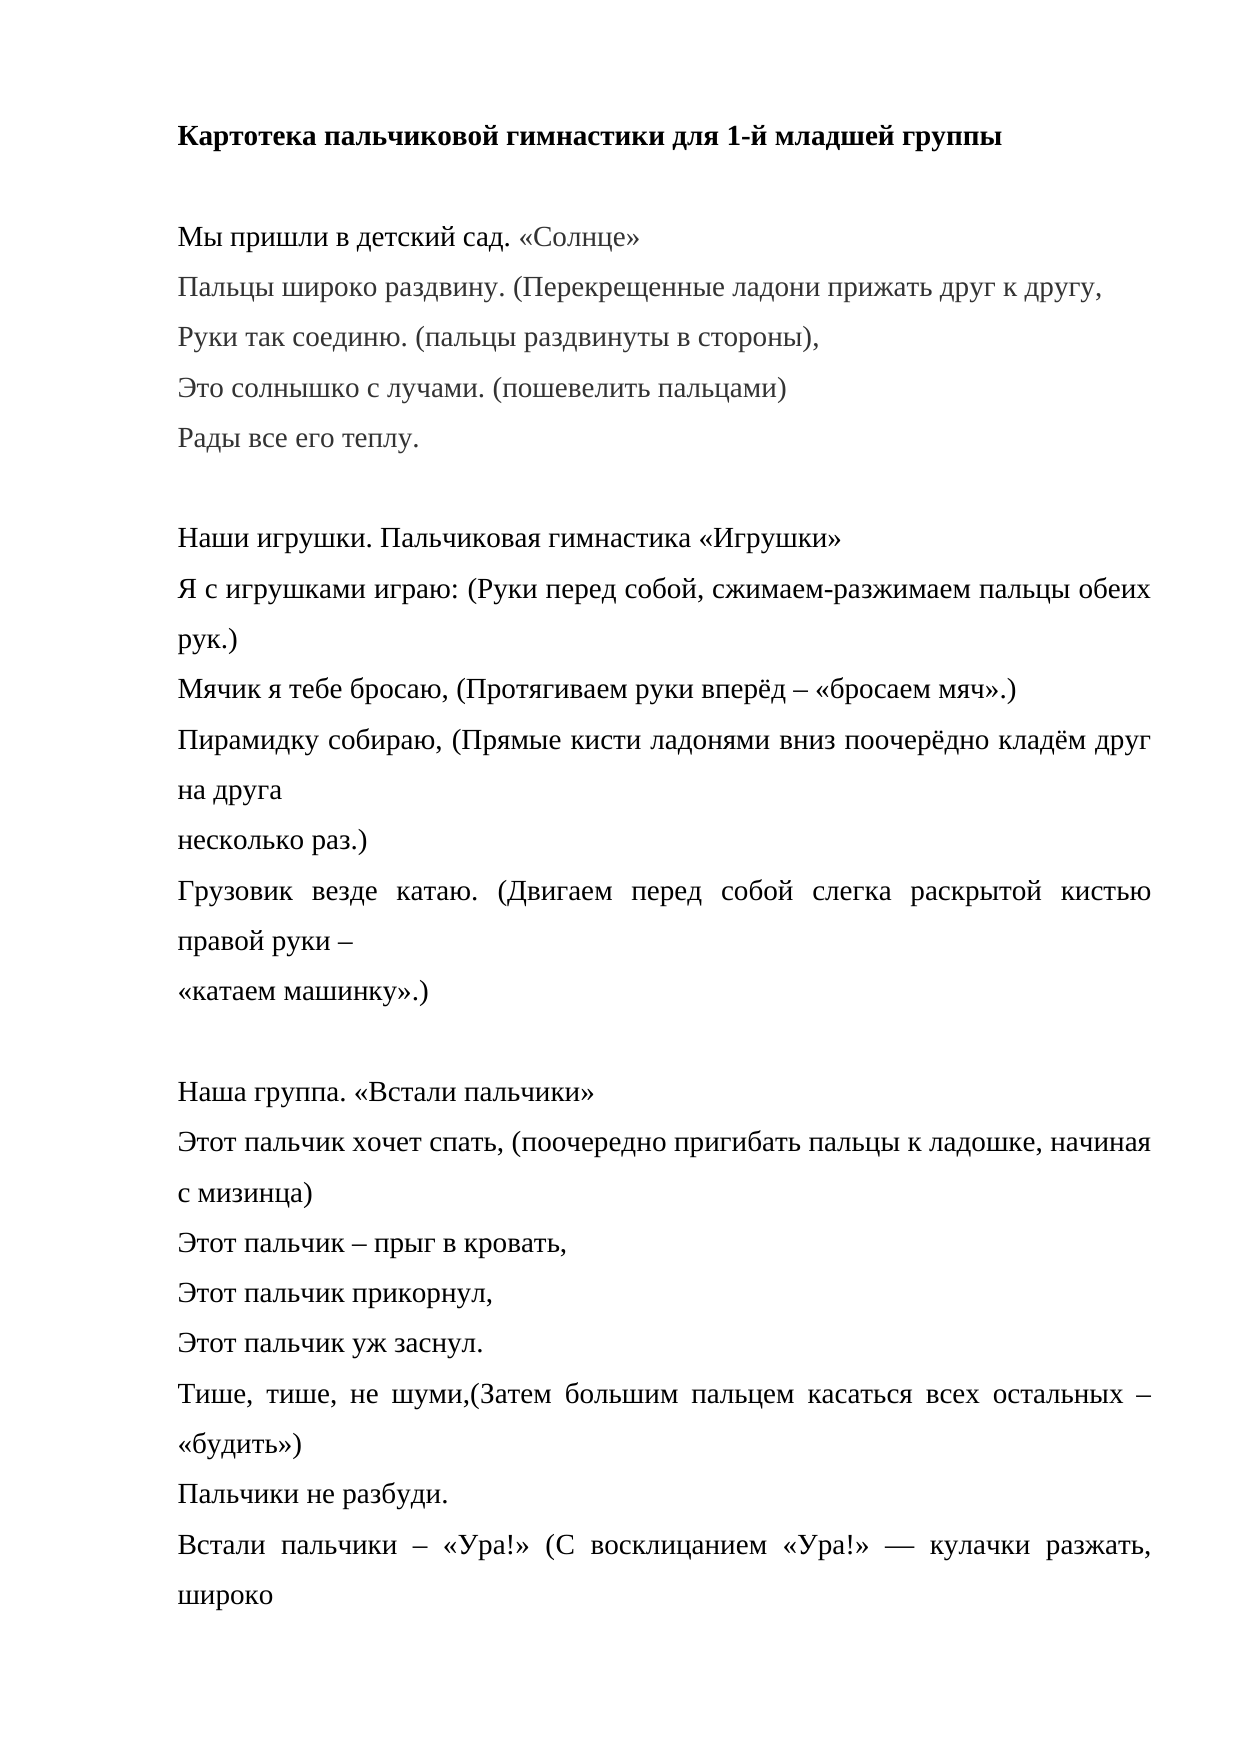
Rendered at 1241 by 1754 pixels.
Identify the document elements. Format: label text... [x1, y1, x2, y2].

text Пирамидку собираю, (Прямые кисти ладонями вниз поочерёдно кладём друг на друга [177, 722, 1152, 806]
text Этот пальчик уж заснул. [177, 1326, 1152, 1359]
text несколько раз.) [177, 822, 1152, 856]
text «катаем машинку».) [177, 973, 1152, 1007]
text Мы пришли в детский сад. «Солнце» [177, 219, 1152, 252]
text Мячик я тебе бросаю, (Протягиваем руки вперёд – «бросаем мяч».) [177, 672, 1152, 705]
text Я с игрушками играю: (Руки перед собой, сжимаем-разжимаем пальцы обеих рук.) [177, 571, 1152, 655]
text Наши игрушки. Пальчиковая гимнастика «Игрушки» [177, 521, 1152, 554]
text Рады все его теплу. [177, 420, 1152, 453]
text Картотека пальчиковой гимнастики для 1-й младшей группы [177, 118, 1152, 152]
text Грузовик везде катаю. (Двигаем перед собой слегка раскрытой кистью правой руки – [177, 873, 1152, 957]
text Пальчики не разбуди. [177, 1477, 1152, 1510]
text Руки так соединю. (пальцы раздвинуты в стороны), [177, 319, 1152, 353]
text Наша группа. «Встали пальчики» [177, 1074, 1152, 1108]
text Тише, тише, не шуми,(Затем большим пальцем касаться всех остальных – «будить») [177, 1376, 1152, 1460]
text Пальцы широко раздвину. (Перекрещенные ладони прижать друг к другу, [177, 269, 1152, 303]
text Этот пальчик хочет спать, (поочередно пригибать пальцы к ладошке, начиная с мизинца) [177, 1124, 1152, 1208]
text Этот пальчик прикорнул, [177, 1275, 1152, 1309]
text Встали пальчики – «Ура!» (С восклицанием «Ура!» — кулачки разжать, широко [177, 1527, 1152, 1611]
text Этот пальчик – прыг в кровать, [177, 1225, 1152, 1258]
text Это солнышко с лучами. (пошевелить пальцами) [177, 370, 1152, 403]
